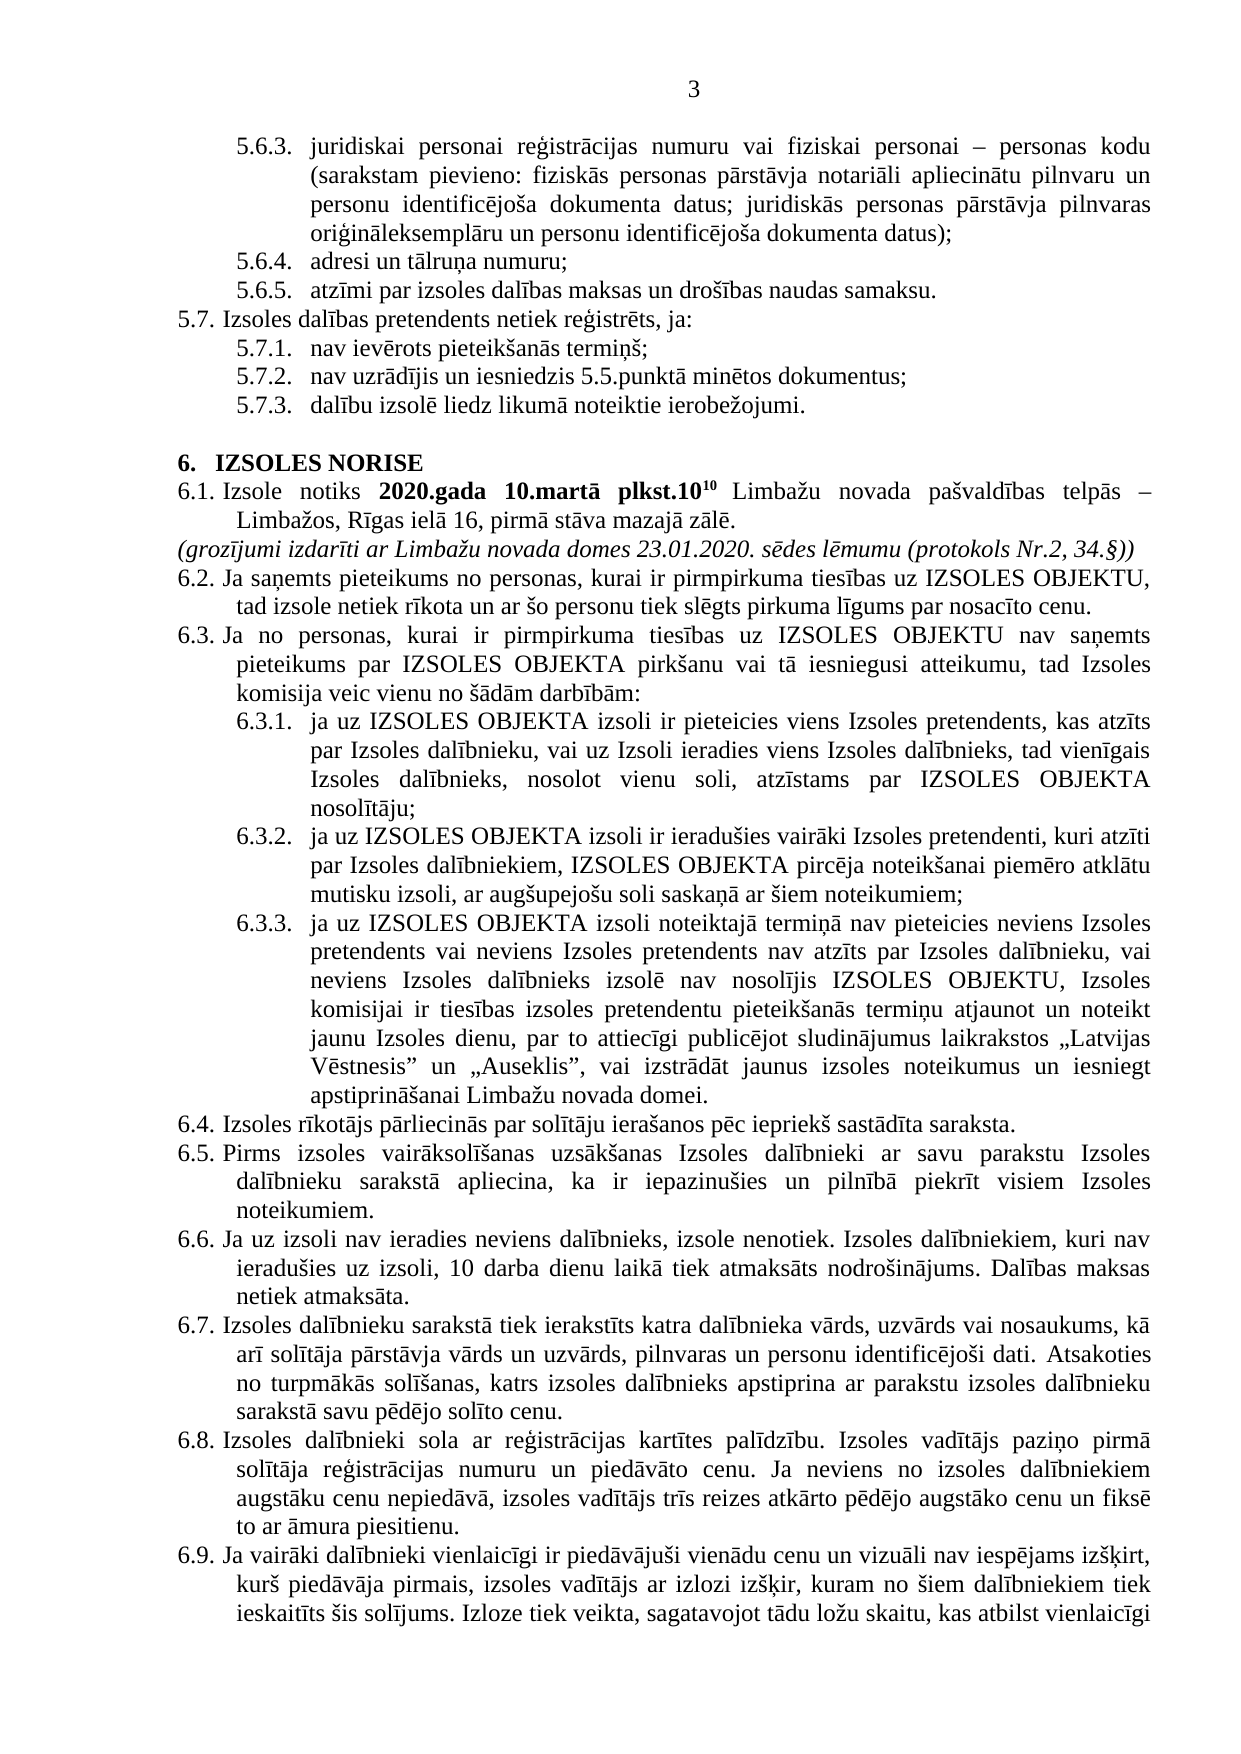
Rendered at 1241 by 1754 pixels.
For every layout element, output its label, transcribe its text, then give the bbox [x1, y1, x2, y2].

list atzīmi par izsoles dalības maksas un drošības naudas samaksu. [236, 275, 1152, 304]
list Ja saņemts pieteikums no personas, kurai ir pirmpirkuma tiesības uz IZSOLES OBJEKTU, tad izsole netiek rīkota un ar šo personu tiek slēgts pirkuma līgums par nosacīto cenu. [177, 563, 1152, 620]
list Ja uz izsoli nav ieradies neviens dalībnieks, izsole nenotiek. Izsoles dalībniekiem, kuri nav ieradušies uz izsoli, 10 darba dienu laikā tiek atmaksāts nodrošinājums. Dalības maksas netiek atmaksāta. [177, 1224, 1152, 1310]
list ja uz IZSOLES OBJEKTA izsoli noteiktajā termiņā nav pieteicies neviens Izsoles pretendents vai neviens Izsoles pretendents nav atzīts par Izsoles dalībnieku, vai neviens Izsoles dalībnieks izsolē nav nosolījis IZSOLES OBJEKTU, Izsoles komisijai ir tiesības izsoles pretendentu pieteikšanās termiņu atjaunot un noteikt jaunu Izsoles dienu, par to attiecīgi publicējot sludinājumus laikrakstos „Latvijas Vēstnesis” un „Auseklis”, vai izstrādāt jaunus izsoles noteikumus un iesniegt apstiprināšanai Limbažu novada domei. [236, 908, 1152, 1109]
list dalību izsolē liedz likumā noteiktie ierobežojumi. [236, 390, 1152, 419]
list Izsoles rīkotājs pārliecinās par solītāju ierašanos pēc iepriekš sastādīta saraksta. [177, 1109, 1152, 1138]
list IZSOLES NORISE [177, 448, 1152, 476]
list nav ievērots pieteikšanās termiņš; [236, 333, 1152, 361]
list Pirms izsoles vairāksolīšanas uzsākšanas Izsoles dalībnieki ar savu parakstu Izsoles dalībnieku sarakstā apliecina, ka ir iepazinušies un pilnībā piekrīt visiem Izsoles noteikumiem. [177, 1138, 1152, 1224]
list adresi un tālruņa numuru; [236, 246, 1152, 275]
list Ja no personas, kurai ir pirmpirkuma tiesības uz IZSOLES OBJEKTU nav saņemts pieteikums par IZSOLES OBJEKTA pirkšanu vai tā iesniegusi atteikumu, tad Izsoles komisija veic vienu no šādām darbībām: [177, 620, 1152, 706]
list ja uz IZSOLES OBJEKTA izsoli ir pieteicies viens Izsoles pretendents, kas atzīts par Izsoles dalībnieku, vai uz Izsoli ieradies viens Izsoles dalībnieks, tad vienīgais Izsoles dalībnieks, nosolot vienu soli, atzīstams par IZSOLES OBJEKTA nosolītāju; [236, 706, 1152, 821]
text (grozījumi izdarīti ar Limbažu novada domes 23.01.2020. sēdes lēmumu (protokols Nr.2, 34.§)) [177, 534, 1152, 563]
list juridiskai personai reģistrācijas numuru vai fiziskai personai – personas kodu (sarakstam pievieno: fiziskās personas pārstāvja notariāli apliecinātu pilnvaru un personu identificējoša dokumenta datus; juridiskās personas pārstāvja pilnvaras oriģināleksemplāru un personu identificējoša dokumenta datus); [236, 131, 1152, 246]
list Izsoles dalībnieki sola ar reģistrācijas kartītes palīdzību. Izsoles vadītājs paziņo pirmā solītāja reģistrācijas numuru un piedāvāto cenu. Ja neviens no izsoles dalībniekiem augstāku cenu nepiedāvā, izsoles vadītājs trīs reizes atkārto pēdējo augstāko cenu un fiksē to ar āmura piesitienu. [177, 1425, 1152, 1540]
list Izsole notiks 2020.gada 10.martā plkst.1010 Limbažu novada pašvaldības telpās – Limbažos, Rīgas ielā 16, pirmā stāva mazajā zālē. [177, 476, 1152, 534]
list Izsoles dalības pretendents netiek reģistrēts, ja: [177, 304, 1152, 333]
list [177, 1540, 1152, 1626]
list Izsoles dalībnieku sarakstā tiek ierakstīts katra dalībnieka vārds, uzvārds vai nosaukums, kā arī solītāja pārstāvja vārds un uzvārds, pilnvaras un personu identificējoši dati. Atsakoties no turpmākās solīšanas, katrs izsoles dalībnieks apstiprina ar parakstu izsoles dalībnieku sarakstā savu pēdējo solīto cenu. [177, 1310, 1152, 1425]
list ja uz IZSOLES OBJEKTA izsoli ir ieradušies vairāki Izsoles pretendenti, kuri atzīti par Izsoles dalībniekiem, IZSOLES OBJEKTA pircēja noteikšanai piemēro atklātu mutisku izsoli, ar augšupejošu soli saskaņā ar šiem noteikumiem; [236, 821, 1152, 908]
list nav uzrādījis un iesniedzis 5.5.punktā minētos dokumentus; [236, 361, 1152, 390]
